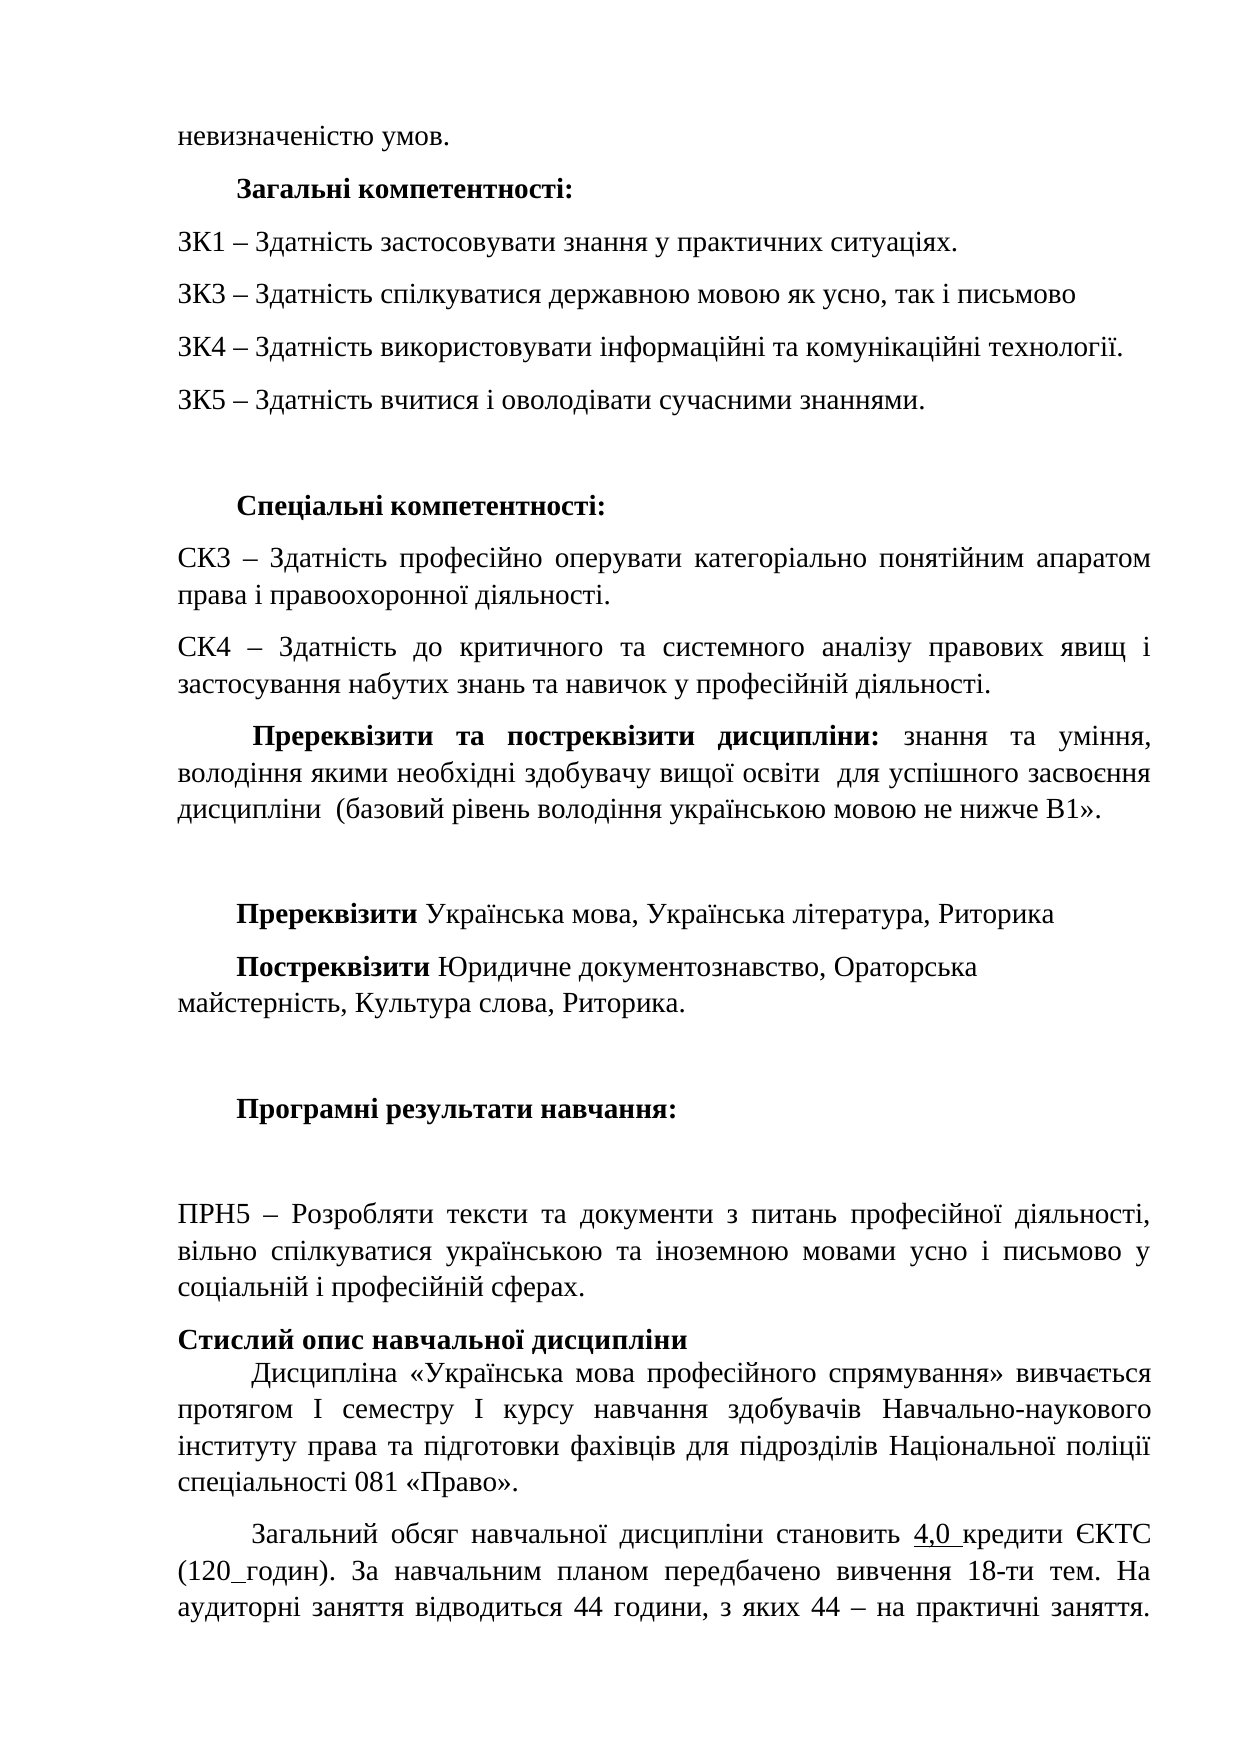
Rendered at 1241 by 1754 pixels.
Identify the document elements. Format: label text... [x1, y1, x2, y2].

text ЗК3 – Здатність спілкуватися державною мовою як усно, так і письмово [177, 277, 1152, 310]
text ЗК1 – Здатність застосовувати знання у практичних ситуаціях. [177, 224, 1152, 257]
text СК4 – Здатність до критичного та системного аналізу правових явищ і застосування набутих знань та навичок у професійній діяльності. [177, 629, 1152, 699]
text СК3 – Здатність професійно оперувати категоріально понятійним апаратом права і правоохоронної діяльності. [177, 541, 1152, 610]
text Стислий опис навчальної дисципліни [177, 1322, 1152, 1355]
text Спеціальні компетентності: [177, 488, 1152, 521]
text Програмні результати навчання: [177, 1091, 1152, 1124]
text ЗК5 – Здатність вчитися і оволодівати сучасними знаннями. [177, 382, 1152, 416]
text Постреквізити Юридичне документознавство, Ораторська майстерність, Культура слова, Риторика. [177, 949, 1152, 1019]
text ЗК4 – Здатність використовувати інформаційні та комунікаційні технології. [177, 329, 1152, 363]
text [177, 1517, 1152, 1622]
text Загальні компетентності: [177, 171, 1152, 204]
text ПРН5 – Розробляти тексти та документи з питань професійної діяльності, вільно спілкуватися українською та іноземною мовами усно і письмово у соціальній і професійній сферах. [177, 1197, 1152, 1302]
text Пререквізити Українська мова, Українська література, Риторика [177, 896, 1152, 930]
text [177, 118, 1152, 152]
text Дисципліна «Українська мова професійного спрямування» вивчається протягом І семестру І курсу навчання здобувачів Навчально-наукового інституту права та підготовки фахівців для підрозділів Національної поліції спеціальності 081 «Право». [177, 1355, 1152, 1497]
text Пререквізити та постреквізити дисципліни: знання та уміння, володіння якими необхідні здобувачу вищої освіти для успішного засвоєння дисципліни (базовий рівень володіння українською мовою не нижче В1». [177, 718, 1152, 824]
